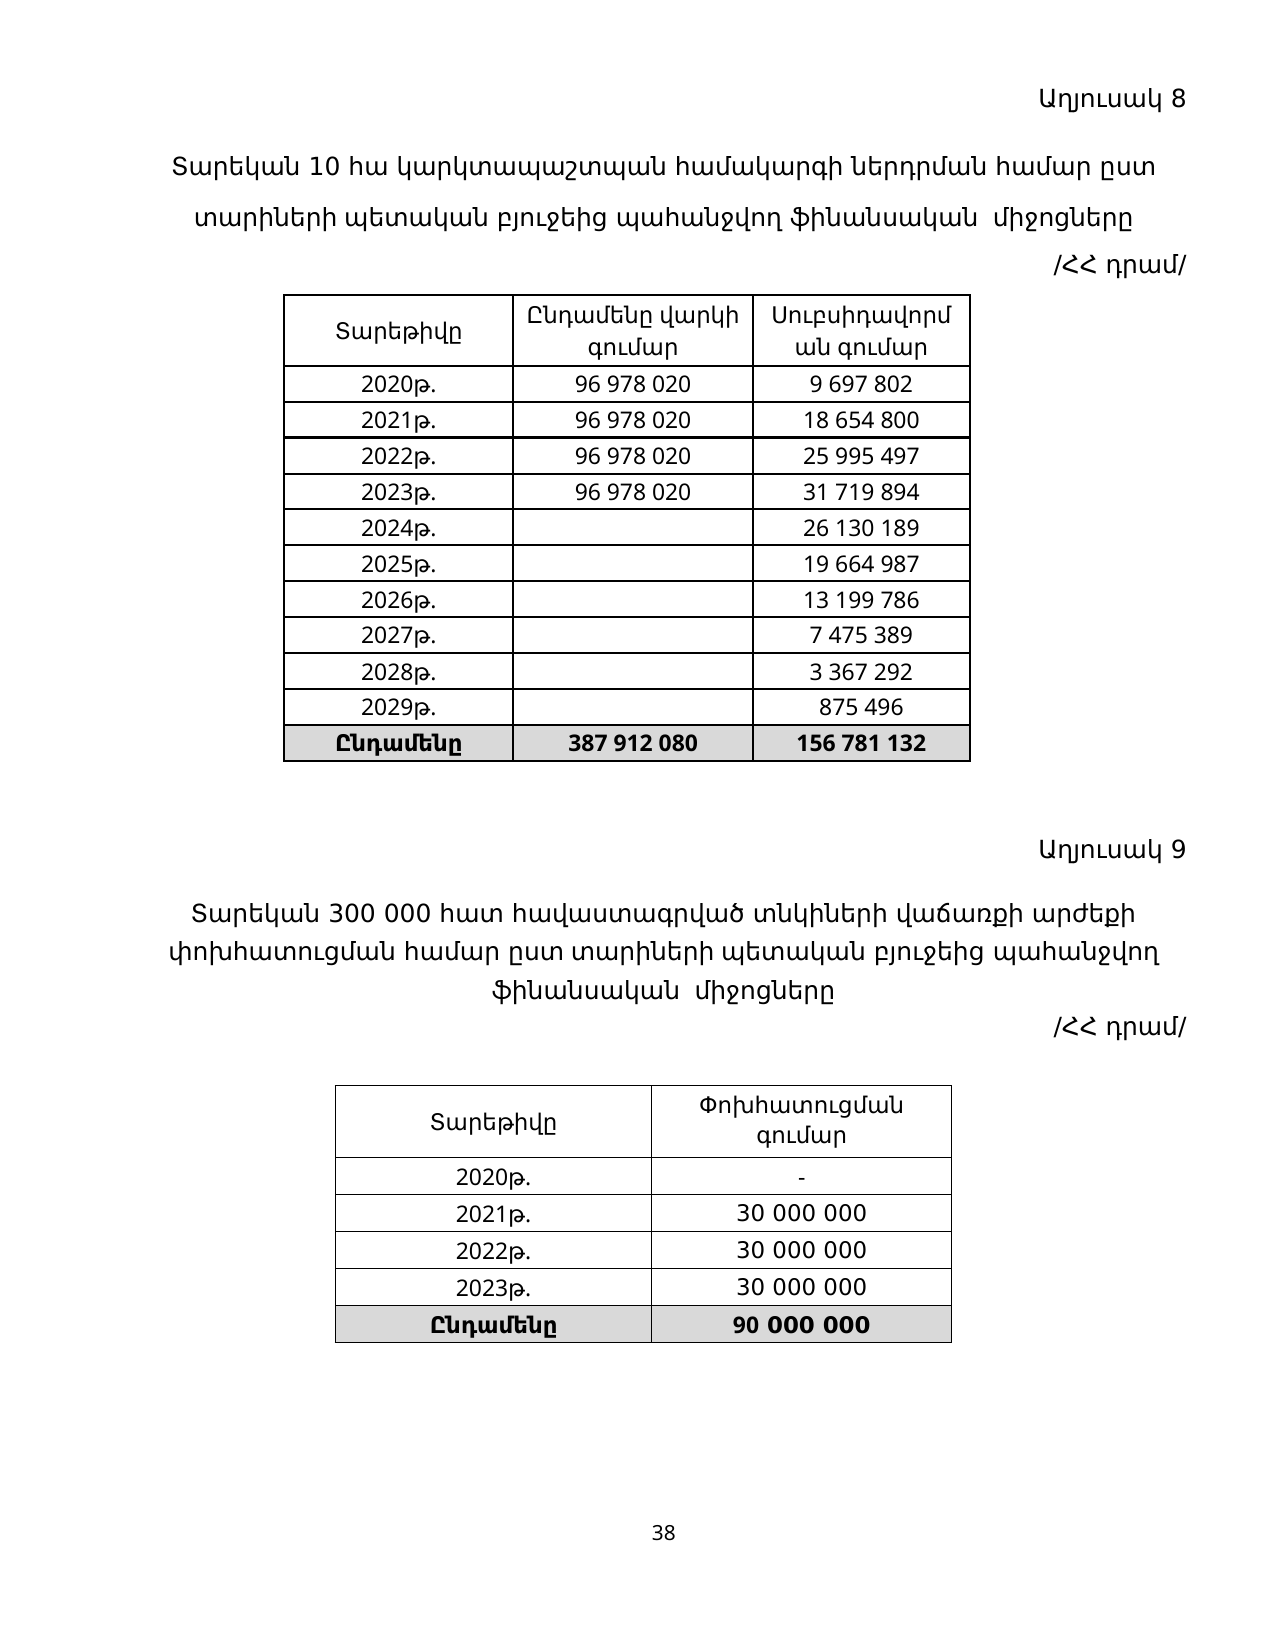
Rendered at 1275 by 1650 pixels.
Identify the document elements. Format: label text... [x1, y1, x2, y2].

text Տարեկան 10 հա կարկտապաշտպան համակարգի ներդրման համար ըստ տարիների պետական բյուջեից պահանջվող ֆինանսական միջոցները [141, 148, 1186, 233]
text Տարեկան 300 000 հատ հավաստագրված տնկիների վաճառքի արժեքի փոխհատուցման համար ըստ տարիների պետական բյուջեից պահանջվող ֆինանսական միջոցները [141, 899, 1186, 1007]
table_cell [514, 510, 752, 544]
table_cell 25 995 497 [754, 439, 969, 472]
table_cell 2026թ. [285, 582, 512, 616]
table_cell 2028թ. [285, 654, 512, 688]
text /ՀՀ դրամ/ [141, 251, 1186, 280]
table_cell 2029թ. [285, 690, 512, 724]
table_cell Ընդամենը [336, 1306, 651, 1342]
table_cell 30 000 000 [652, 1195, 951, 1231]
table_cell [514, 690, 752, 724]
table_cell 2027թ. [285, 618, 512, 652]
table_cell 2021թ. [336, 1195, 651, 1231]
table_cell 13 199 786 [754, 582, 969, 616]
table_cell 2022թ. [336, 1232, 651, 1268]
table_header Փոխհատուցման գումար [652, 1086, 951, 1157]
table_cell 875 496 [754, 690, 969, 724]
table_cell 30 000 000 [652, 1232, 951, 1268]
table_cell 18 654 800 [754, 403, 969, 436]
table_cell 19 664 987 [754, 546, 969, 580]
table_cell 7 475 389 [754, 618, 969, 652]
table_cell 2020թ. [336, 1158, 651, 1194]
table_cell 31 719 894 [754, 475, 969, 508]
table_cell 26 130 189 [754, 510, 969, 544]
table_cell 156 781 132 [754, 726, 969, 760]
table_cell 2023թ. [336, 1269, 651, 1305]
text Աղյուսակ 9 [141, 835, 1186, 864]
table_cell 30 000 000 [652, 1269, 951, 1305]
text /ՀՀ դրամ/ [141, 1012, 1186, 1041]
table_cell 96 978 020 [514, 439, 752, 472]
table_cell [514, 546, 752, 580]
table_cell 2022թ. [285, 439, 512, 472]
table_cell 2021թ. [285, 403, 512, 436]
table_cell [514, 618, 752, 652]
table_header Տարեթիվը [336, 1086, 651, 1157]
table_cell [514, 582, 752, 616]
table_cell 387 912 080 [514, 726, 752, 760]
table_cell 2020թ. [285, 367, 512, 401]
table_cell Ընդամենը [285, 726, 512, 760]
table_cell [514, 654, 752, 688]
table_cell - [652, 1158, 951, 1194]
table_header Սուբսիդավորման գումար [754, 296, 969, 364]
table_cell 2023թ. [285, 475, 512, 508]
table_cell 96 978 020 [514, 403, 752, 436]
text Աղյուսակ 8 [141, 84, 1186, 113]
table_cell 2025թ. [285, 546, 512, 580]
table_header Ընդամենը վարկի գումար [514, 296, 752, 364]
table_cell 96 978 020 [514, 475, 752, 508]
table_cell 96 978 020 [514, 367, 752, 401]
table_cell 2024թ. [285, 510, 512, 544]
table_header Տարեթիվը [285, 296, 512, 364]
table_cell 9 697 802 [754, 367, 969, 401]
table_cell 3 367 292 [754, 654, 969, 688]
table_cell 90 000 000 [652, 1306, 951, 1342]
